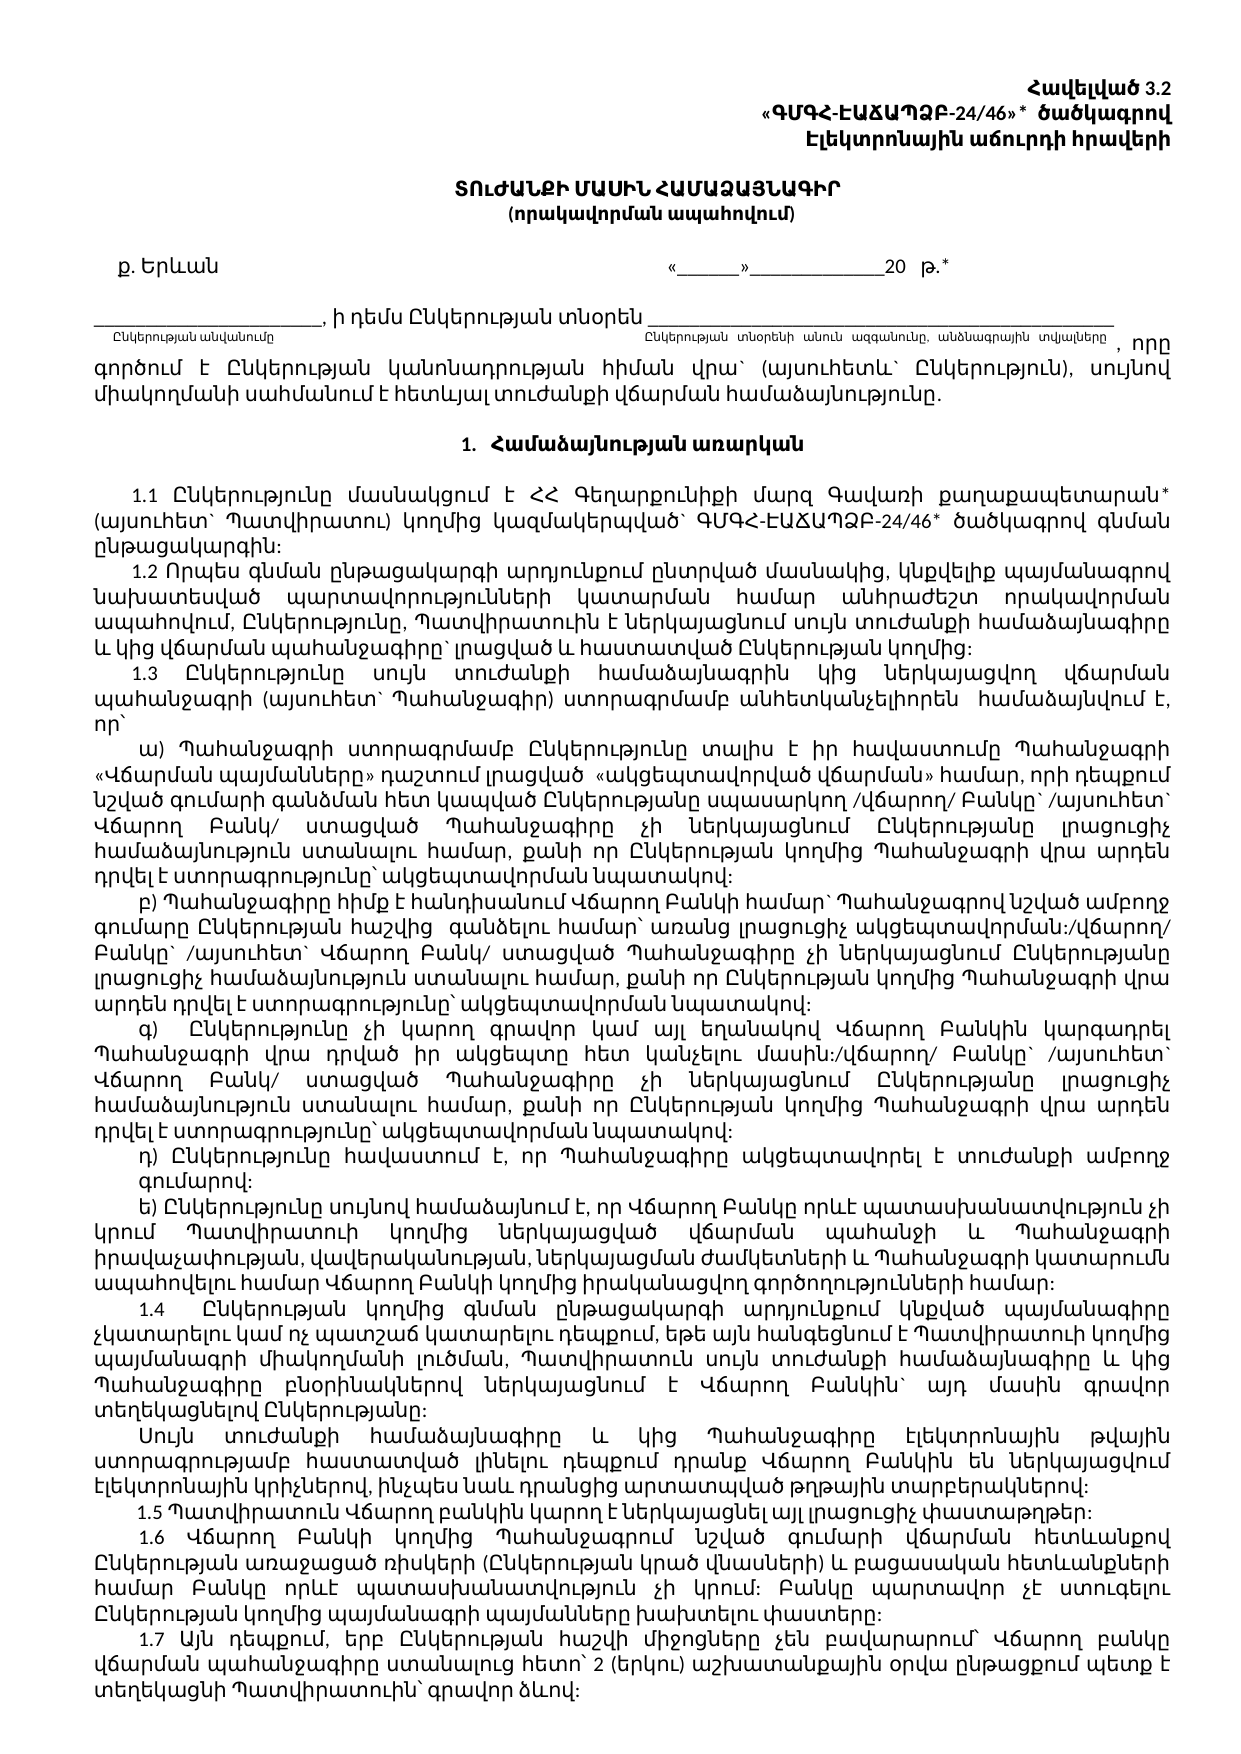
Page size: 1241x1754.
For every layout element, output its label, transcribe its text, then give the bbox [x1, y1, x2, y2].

text 1.1 Ընկերությունը մասնակցում է ՀՀ Գեղարքունիքի մարզ Գավառի քաղաքապետարան* (այսուհետ` Պատվիրատու) կողմից կազմակերպված` ԳՄԳՀ-ԷԱՃԱՊՁԲ-24/46* ծածկագրով գնման ընթացակարգին: [94, 482, 1171, 559]
text 1.6 Վճարող Բանկի կողմից Պահանջագրում նշված գումարի վճարման հետևանքով Ընկերության առաջացած ռիսկերի (Ընկերության կրած վնասների) և բացասական հետևանքների համար Բանկը որևէ պատասխանատվություն չի կրում: Բանկը պարտավոր չէ ստուգելու Ընկերության կողմից պայմանագրի պայմանները խախտելու փաստերը: [94, 1524, 1171, 1626]
text Սույն տուժանքի համաձայնագիրը և կից Պահանջագիրը էլեկտրոնային թվային ստորագրությամբ հաստատված լինելու դեպքում դրանք Վճարող Բանկին են ներկայացվում էլեկտրոնային կրիչներով, ինչպես նաև դրանցից արտատպված թղթային տարբերակներով: [94, 1423, 1171, 1499]
text 1. Համաձայնության առարկան [94, 432, 1171, 457]
text 1.4 Ընկերության կողմից գնման ընթացակարգի արդյունքում կնքված պայմանագիրը չկատարելու կամ ոչ պատշաճ կատարելու դեպքում, եթե այն հանգեցնում է Պատվիրատուի կողմից պայմանագրի միակողմանի լուծման, Պատվիրատուն սույն տուժանքի համաձայնագիրը և կից Պահանջագիրը բնօրինակներով ներկայացնում է Վճարող Բանկին` այդ մասին գրավոր տեղեկացնելով Ընկերությանը: [94, 1296, 1171, 1423]
text ք. Երևան «______»_____________20 թ.* [94, 254, 1171, 279]
text 1.5 Պատվիրատուն Վճարող բանկին կարող է ներկայացնել այլ լրացուցիչ փաստաթղթեր: [94, 1499, 1171, 1524]
text Հավելված 3.2 [94, 75, 1171, 100]
text ______________________, ի դեմս Ընկերության տնօրեն _____________________________________________ [94, 304, 1171, 330]
text «ԳՄԳՀ-ԷԱՃԱՊՁԲ-24/46»* ծածկագրով [94, 100, 1171, 126]
text բ) Պահանջագիրը հիմք է հանդիսանում Վճարող Բանկի համար` Պահանջագրով նշված ամբողջ գումարը Ընկերության հաշվից գանձելու համար՝ առանց լրացուցիչ ակցեպտավորման:/վճարող/ Բանկը` /այսուհետ` Վճարող Բանկ/ ստացված Պահանջագիրը չի ներկայացնում Ընկերությանը լրացուցիչ համաձայնություն ստանալու համար, քանի որ Ընկերության կողմից Պահանջագրի վրա արդեն դրվել է ստորագրությունը՝ ակցեպտավորման նպատակով: [94, 889, 1171, 1016]
text գ) Ընկերությունը չի կարող գրավոր կամ այլ եղանակով Վճարող Բանկին կարգադրել Պահանջագրի վրա դրված իր ակցեպտը հետ կանչելու մասին:/վճարող/ Բանկը` /այսուհետ` Վճարող Բանկ/ ստացված Պահանջագիրը չի ներկայացնում Ընկերությանը լրացուցիչ համաձայնություն ստանալու համար, քանի որ Ընկերության կողմից Պահանջագրի վրա արդեն դրվել է ստորագրությունը՝ ակցեպտավորման նպատակով: [94, 1016, 1171, 1143]
text ա) Պահանջագրի ստորագրմամբ Ընկերությունը տալիս է իր հավաստումը Պահանջագրի «Վճարման պայմանները» դաշտում լրացված «ակցեպտավորված վճարման» համար, որի դեպքում նշված գումարի գանձման հետ կապված Ընկերությանը սպասարկող /վճարող/ Բանկը` /այսուհետ` Վճարող Բանկ/ ստացված Պահանջագիրը չի ներկայացնում Ընկերությանը լրացուցիչ համաձայնություն ստանալու համար, քանի որ Ընկերության կողմից Պահանջագրի վրա արդեն դրվել է ստորագրությունը՝ ակցեպտավորման նպատակով: [94, 737, 1171, 889]
text 1.3 Ընկերությունը սույն տուժանքի համաձայնագրին կից ներկայացվող վճարման պահանջագրի (այսուհետ` Պահանջագիր) ստորագրմամբ անհետկանչելիորեն համաձայնվում է, որ՝ [94, 660, 1171, 737]
text դ) Ընկերությունը հավաստում է, որ Պահանջագիրը ակցեպտավորել է տուժանքի ամբողջ գումարով: [138, 1143, 1171, 1194]
text (որակավորման ապահովում) [94, 202, 1171, 225]
text 1.2 Որպես գնման ընթացակարգի արդյունքում ընտրված մասնակից, կնքվելիք պայմանագրով նախատեսված պարտավորությունների կատարման համար անհրաժեշտ որակավորման ապահովում, Ընկերությունը, Պատվիրատուին է ներկայացնում սույն տուժանքի համաձայնագիրը և կից վճարման պահանջագիրը` լրացված և հաստատված Ընկերության կողմից: [94, 559, 1171, 660]
text 1.7 Այն դեպքում, երբ Ընկերության հաշվի միջոցները չեն բավարարում՝ Վճարող բանկը վճարման պահանջագիրը ստանալուց հետո՝ 2 (երկու) աշխատանքային օրվա ընթացքում պետք է տեղեկացնի Պատվիրատուին՝ գրավոր ձևով: [94, 1626, 1171, 1702]
text ՏՈւԺԱՆՔԻ ՄԱՍԻՆ ՀԱՄԱՁԱՅՆԱԳԻՐ [94, 177, 1171, 202]
text Էլեկտրոնային աճուրդի հրավերի [94, 126, 1171, 151]
text ե) Ընկերությունը սույնով համաձայնում է, որ Վճարող Բանկը որևէ պատասխանատվություն չի կրում Պատվիրատուի կողմից ներկայացված վճարման պահանջի և Պահանջագրի իրավաչափության, վավերականության, ներկայացման ժամկետների և Պահանջագրի կատարումն ապահովելու համար Վճարող Բանկի կողմից իրականացվող գործողությունների համար: [94, 1194, 1171, 1296]
text Ընկերության անվանումը Ընկերության տնօրենի անուն ազգանունը, անձնագրային տվյալները , որը գործում է Ընկերության կանոնադրության հիման վրա` (այսուհետև` Ընկերություն), սույնով միակողմանի սահմանում է հետևյալ տուժանքի վճարման համաձայնությունը. [94, 330, 1171, 406]
